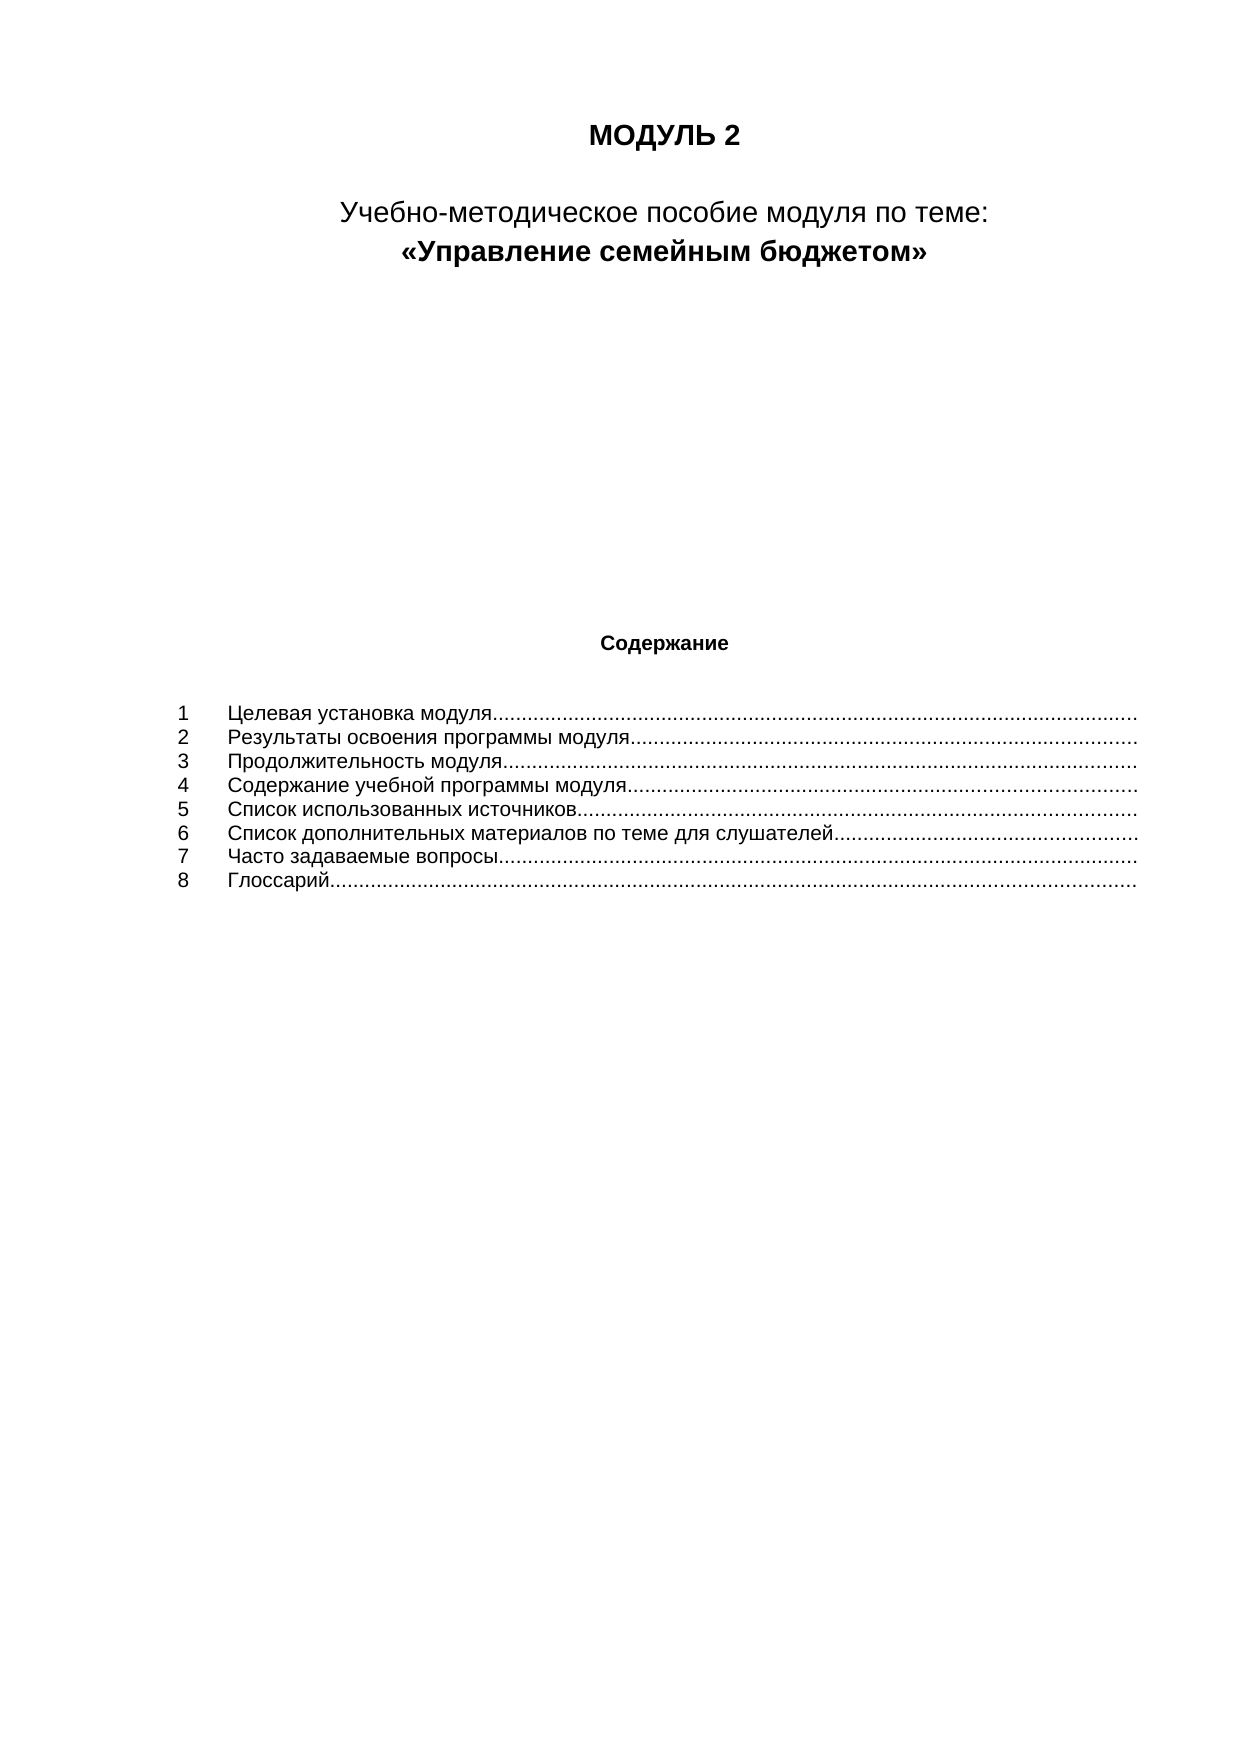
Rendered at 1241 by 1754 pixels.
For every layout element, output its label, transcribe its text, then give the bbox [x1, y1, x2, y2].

subtitle Содержание [177, 631, 1152, 654]
text 7 Часто задаваемые вопросы 3 [177, 844, 1034, 868]
text 8 Глоссарий 4 [177, 868, 1034, 892]
text 1 Целевая установка модуля 2 [177, 701, 1034, 724]
text 5 Список использованных источников 2 [177, 796, 1034, 820]
text МОДУЛЬ 2 [177, 118, 1152, 152]
text 3 Продолжительность модуля 2 [177, 748, 1034, 772]
text 4 Содержание учебной программы модуля 2 [177, 772, 1034, 796]
text «Управление семейным бюджетом» [177, 234, 1152, 267]
text 6 Список дополнительных материалов по теме для слушателей 3 [177, 820, 1034, 844]
text 2 Результаты освоения программы модуля 2 [177, 724, 1034, 748]
text Учебно-методическое пособие модуля по теме: [177, 195, 1152, 229]
